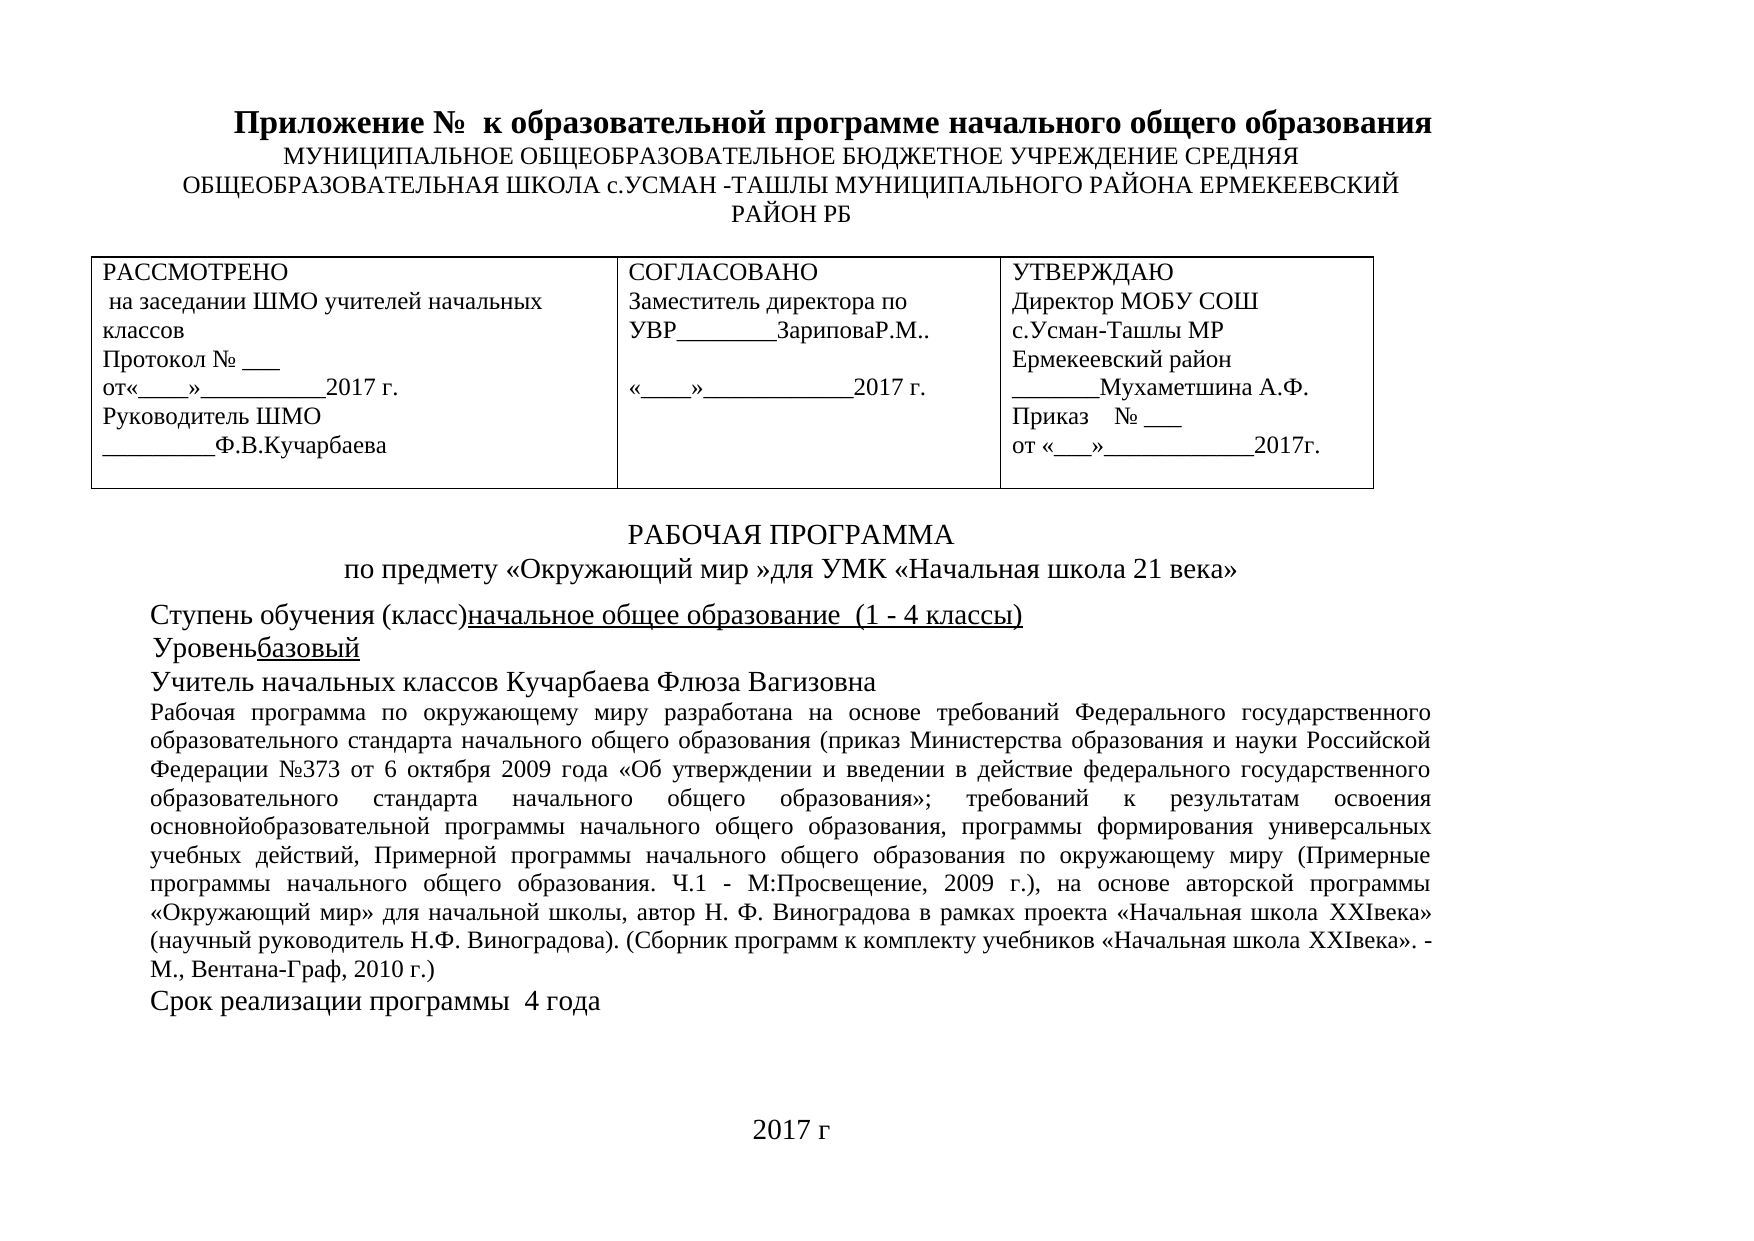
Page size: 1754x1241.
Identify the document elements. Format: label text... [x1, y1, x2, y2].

table_header СОГЛАСОВАНО Заместитель директора по УВР________ЗариповаР.М.. «____»____________2017 г. [618, 258, 1000, 487]
text Рабочая программа по окружающему миру разработана на основе требований Федерального государственного образовательного стандарта начального общего образования (приказ Министерства образования и науки Российской Федерации №373 от 6 октября 2009 года «Об утверждении и введении в действие федерального государственного образовательного стандарта начального общего образования»; требований к результатам освоения основнойобразовательной программы начального общего образования, программы формирования универсальных учебных действий, Примерной программы начального общего образования по окружающему миру (Примерные программы начального общего образования. Ч.1 - М:Просвещение, 2009 г.), на основе авторской программы «Окружающий мир» для начальной школы, автор Н. Ф. Виноградова в рамках проекта «Начальная школа XXIвека» (научный руководитель Н.Ф. Виноградова). (Сборник программ к комплекту учебников «Начальная школа XXIвека». - М., Вентана-Граф, 2010 г.) [150, 697, 1432, 983]
text 2017 г [150, 1112, 1432, 1146]
text Ступень обучения (класс)начальное общее образование (1 - 4 классы) [150, 597, 1432, 630]
table_header РАССМОТРЕНО на заседании ШМО учителей начальных классов Протокол № ___ от«____»__________2017 г. Руководитель ШМО _________Ф.В.Кучарбаева [92, 258, 617, 487]
text Приложение № к образовательной программе начального общего образования [150, 103, 1432, 141]
text Срок реализации программы 4 года [150, 983, 1432, 1016]
text МУНИЦИПАЛЬНОЕ ОБЩЕОБРАЗОВАТЕЛЬНОЕ БЮДЖЕТНОЕ УЧРЕЖДЕНИЕ СРЕДНЯЯ ОБЩЕОБРАЗОВАТЕЛЬНАЯ ШКОЛА с.УСМАН -ТАШЛЫ МУНИЦИПАЛЬНОГО РАЙОНА ЕРМЕКЕЕВСКИЙ РАЙОН РБ [150, 141, 1432, 228]
table_header УТВЕРЖДАЮ Директор МОБУ СОШ с.Усман-Ташлы МР Ермекеевский район _______Мухаметшина А.Ф. Приказ № ___ от «___»____________2017г. [1001, 258, 1373, 487]
text Учитель начальных классов Кучарбаева Флюза Вагизовна [150, 664, 1432, 697]
text Уровеньбазовый [152, 630, 1432, 664]
text РАБОЧАЯ ПРОГРАММА [150, 517, 1432, 551]
text по предмету «Окружающий мир »для УМК «Начальная школа 21 века» [150, 551, 1432, 584]
